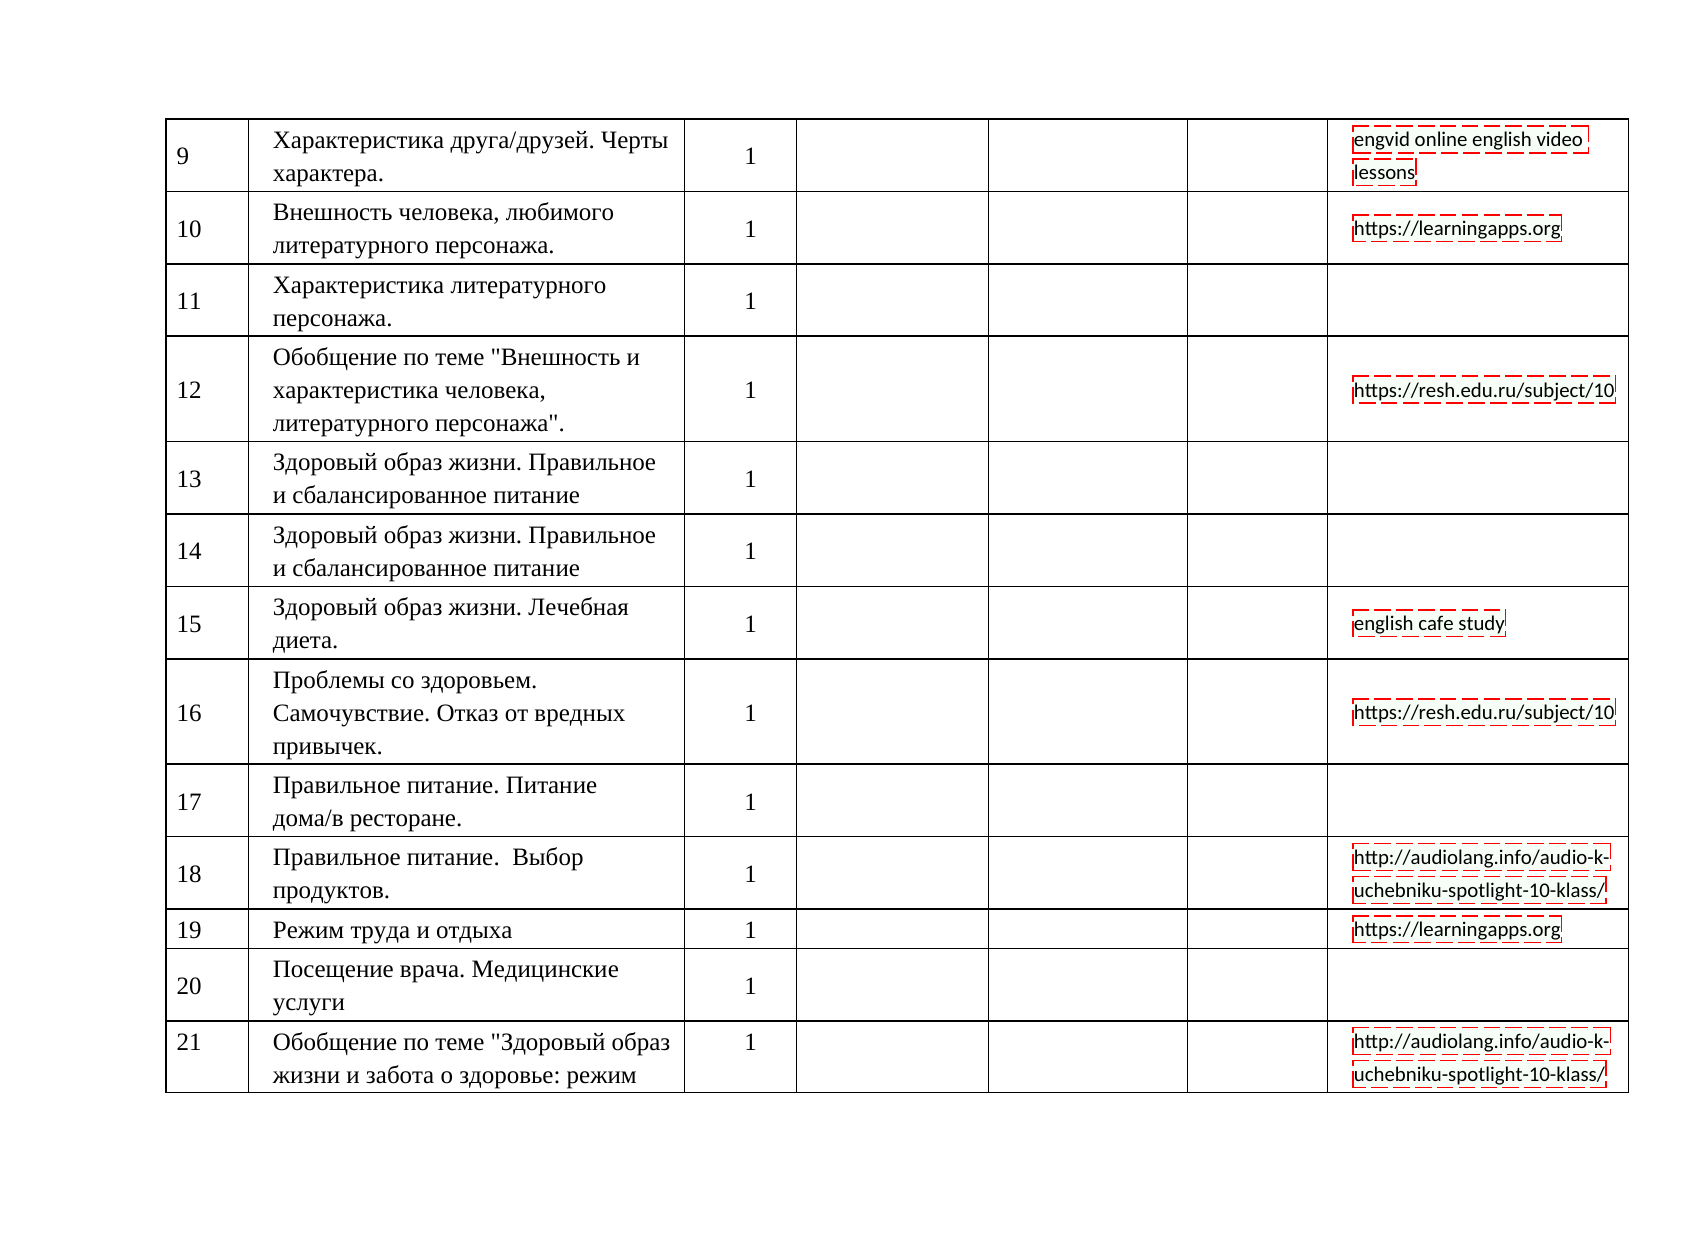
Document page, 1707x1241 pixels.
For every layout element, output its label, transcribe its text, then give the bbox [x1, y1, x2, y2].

table_cell Проблемы со здоровьем. Самочувствие. Отказ от вредных привычек. [249, 660, 684, 763]
table_cell [989, 910, 1187, 947]
table_cell [1188, 587, 1327, 658]
table_cell [1328, 265, 1628, 335]
table_cell 15 [167, 587, 248, 658]
table_cell [1188, 442, 1327, 513]
table_cell [1328, 765, 1628, 836]
table_cell [1328, 515, 1628, 586]
table_cell [1188, 265, 1327, 335]
table_cell 9 [167, 120, 248, 191]
table_cell 17 [167, 765, 248, 836]
table_cell [1188, 910, 1327, 947]
table_cell [1188, 837, 1327, 908]
table_cell [797, 265, 988, 335]
table_cell [797, 587, 988, 658]
table_cell Характеристика друга/друзей. Черты характера. [249, 120, 684, 191]
table_cell engvid online english video lessons [1328, 120, 1628, 191]
table_cell [797, 765, 988, 836]
table_cell [989, 949, 1187, 1020]
table_cell [797, 1022, 988, 1092]
table_cell 1 [685, 949, 796, 1020]
table_cell [797, 515, 988, 586]
table_cell [1188, 1022, 1327, 1092]
table_cell 20 [167, 949, 248, 1020]
table_cell Правильное питание. Питание дома/в ресторане. [249, 765, 684, 836]
table_cell [989, 587, 1187, 658]
table_cell 13 [167, 442, 248, 513]
table_cell https://resh.edu.ru/subject/10 [1328, 337, 1628, 441]
table_cell 10 [167, 192, 248, 263]
table_cell [989, 1022, 1187, 1092]
table_cell Здоровый образ жизни. Правильное и сбалансированное питание [249, 442, 684, 513]
table_cell [989, 192, 1187, 263]
table_cell Здоровый образ жизни. Лечебная диета. [249, 587, 684, 658]
table_cell [797, 837, 988, 908]
table_cell 16 [167, 660, 248, 763]
table_cell [1188, 949, 1327, 1020]
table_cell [1328, 1022, 1628, 1092]
table_cell [797, 660, 988, 763]
table_cell 1 [685, 587, 796, 658]
table_cell http://audiolang.info/audio-k-uchebniku-spotlight-10-klass/ [1328, 837, 1628, 908]
table_cell [1188, 337, 1327, 441]
table_cell 14 [167, 515, 248, 586]
table_cell [797, 910, 988, 947]
table_cell Характеристика литературного персонажа. [249, 265, 684, 335]
table_cell [989, 337, 1187, 441]
table_cell Правильное питание. Выбор продуктов. [249, 837, 684, 908]
table_cell 1 [685, 192, 796, 263]
table_cell 1 [685, 265, 796, 335]
table_cell [989, 660, 1187, 763]
table_cell [1188, 192, 1327, 263]
table_cell [1188, 765, 1327, 836]
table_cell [249, 1022, 684, 1092]
table_cell 1 [685, 660, 796, 763]
table_cell 1 [685, 515, 796, 586]
table_cell Обобщение по теме "Внешность и характеристика человека, литературного персонажа". [249, 337, 684, 441]
table_cell [797, 120, 988, 191]
table_cell [1188, 515, 1327, 586]
table_cell Внешность человека, любимого литературного персонажа. [249, 192, 684, 263]
table_cell [989, 265, 1187, 335]
table_cell [989, 120, 1187, 191]
table_cell english cafe study [1328, 587, 1628, 658]
table_cell 1 [685, 120, 796, 191]
table_cell 1 [685, 910, 796, 947]
table_cell [1188, 120, 1327, 191]
table_cell 12 [167, 337, 248, 441]
table_cell 1 [685, 1022, 796, 1092]
table_cell 21 [167, 1022, 248, 1092]
table_cell Посещение врача. Медицинские услуги [249, 949, 684, 1020]
table_cell https://learningapps.org [1328, 910, 1628, 947]
table_cell 19 [167, 910, 248, 947]
table_cell 1 [685, 765, 796, 836]
table_cell https://learningapps.org [1328, 192, 1628, 263]
table_cell [989, 515, 1187, 586]
table_cell [797, 337, 988, 441]
table_cell https://resh.edu.ru/subject/10 [1328, 660, 1628, 763]
table_cell [989, 442, 1187, 513]
table_cell 18 [167, 837, 248, 908]
table_cell [989, 837, 1187, 908]
table_cell [1328, 442, 1628, 513]
table_cell 1 [685, 337, 796, 441]
table_cell Здоровый образ жизни. Правильное и сбалансированное питание [249, 515, 684, 586]
table_cell [797, 442, 988, 513]
table_cell Режим труда и отдыха [249, 910, 684, 947]
table_cell [1188, 660, 1327, 763]
table_cell [797, 949, 988, 1020]
table_cell [797, 192, 988, 263]
table_cell 11 [167, 265, 248, 335]
table_cell 1 [685, 837, 796, 908]
table_cell [989, 765, 1187, 836]
table_cell [1328, 949, 1628, 1020]
table_cell 1 [685, 442, 796, 513]
